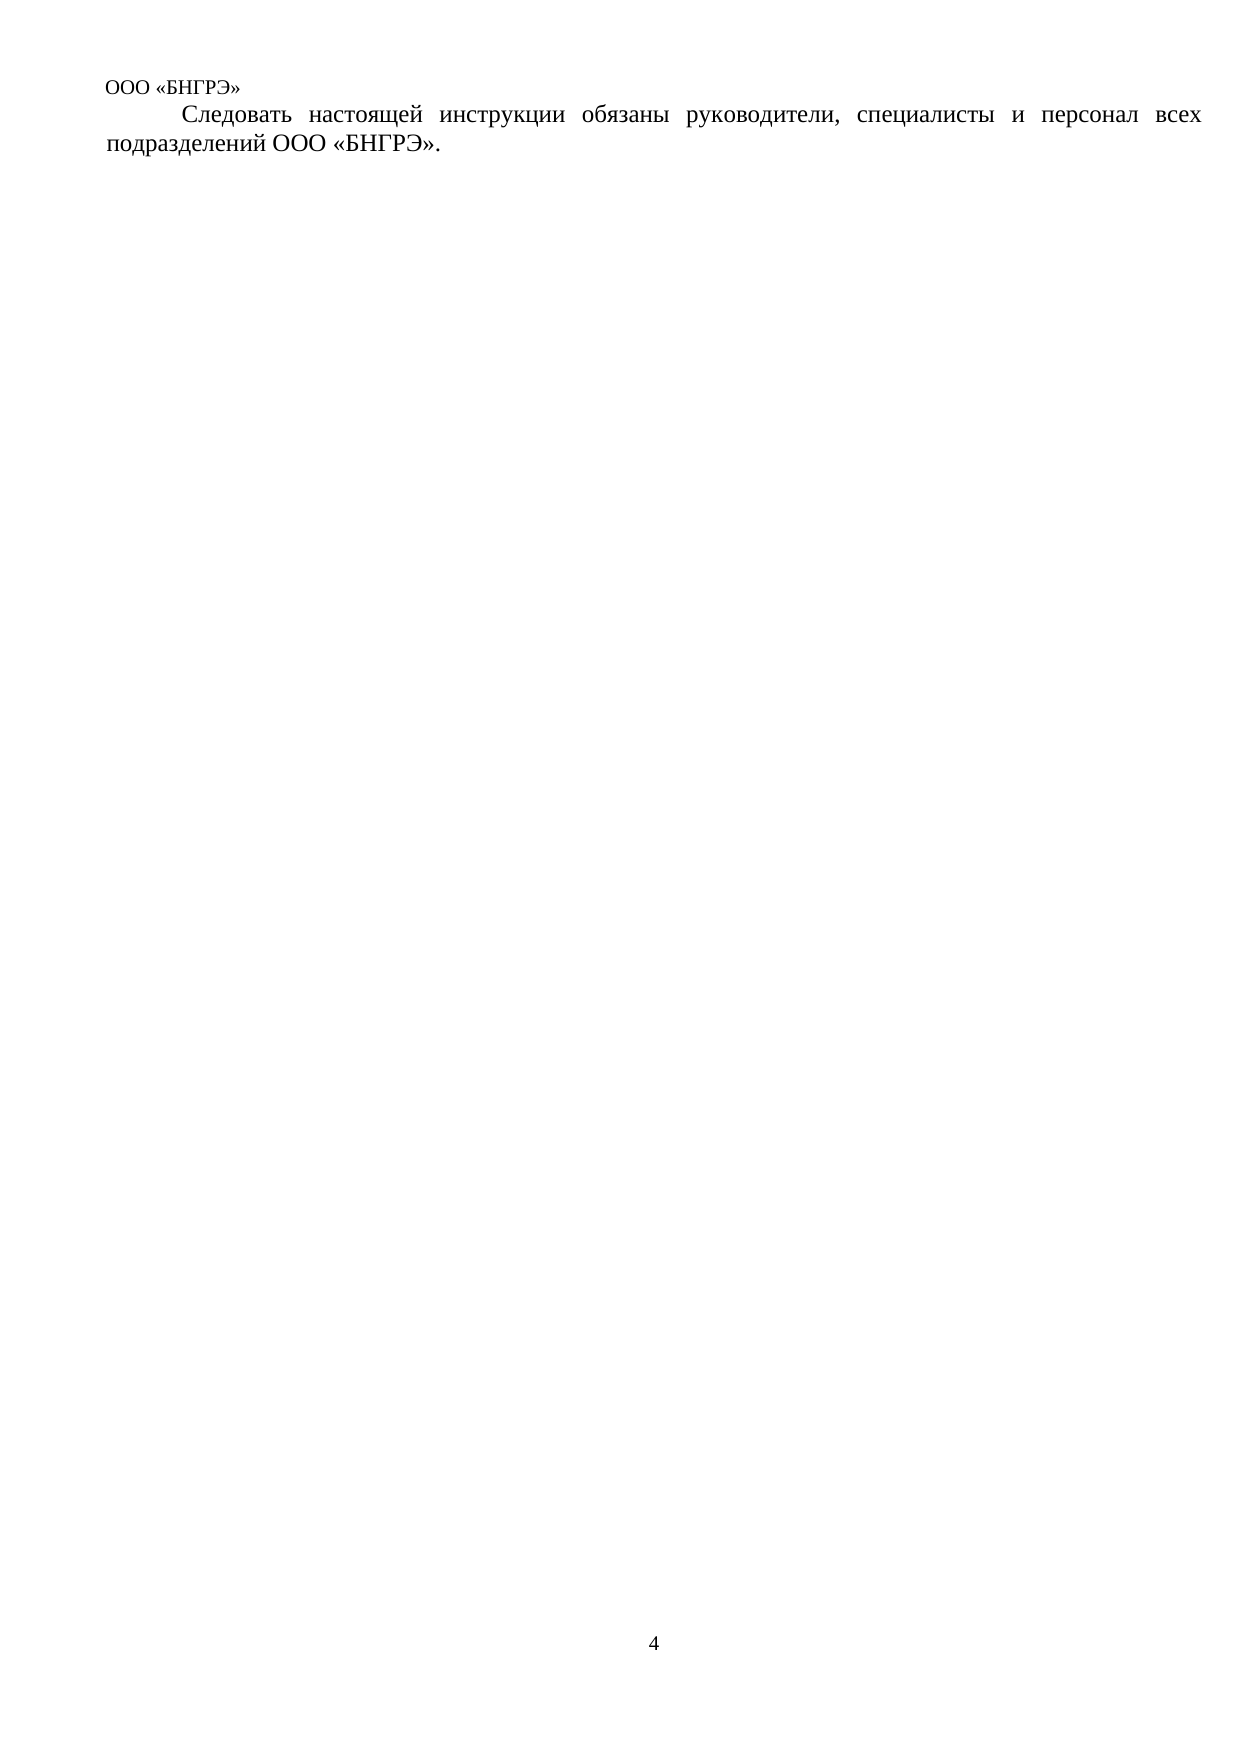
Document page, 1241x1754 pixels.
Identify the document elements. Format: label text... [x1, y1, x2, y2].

text Следовать настоящей инструкции обязаны руководители, специалисты и персонал всех подразделений ООО «БНГРЭ». [106, 99, 1203, 157]
